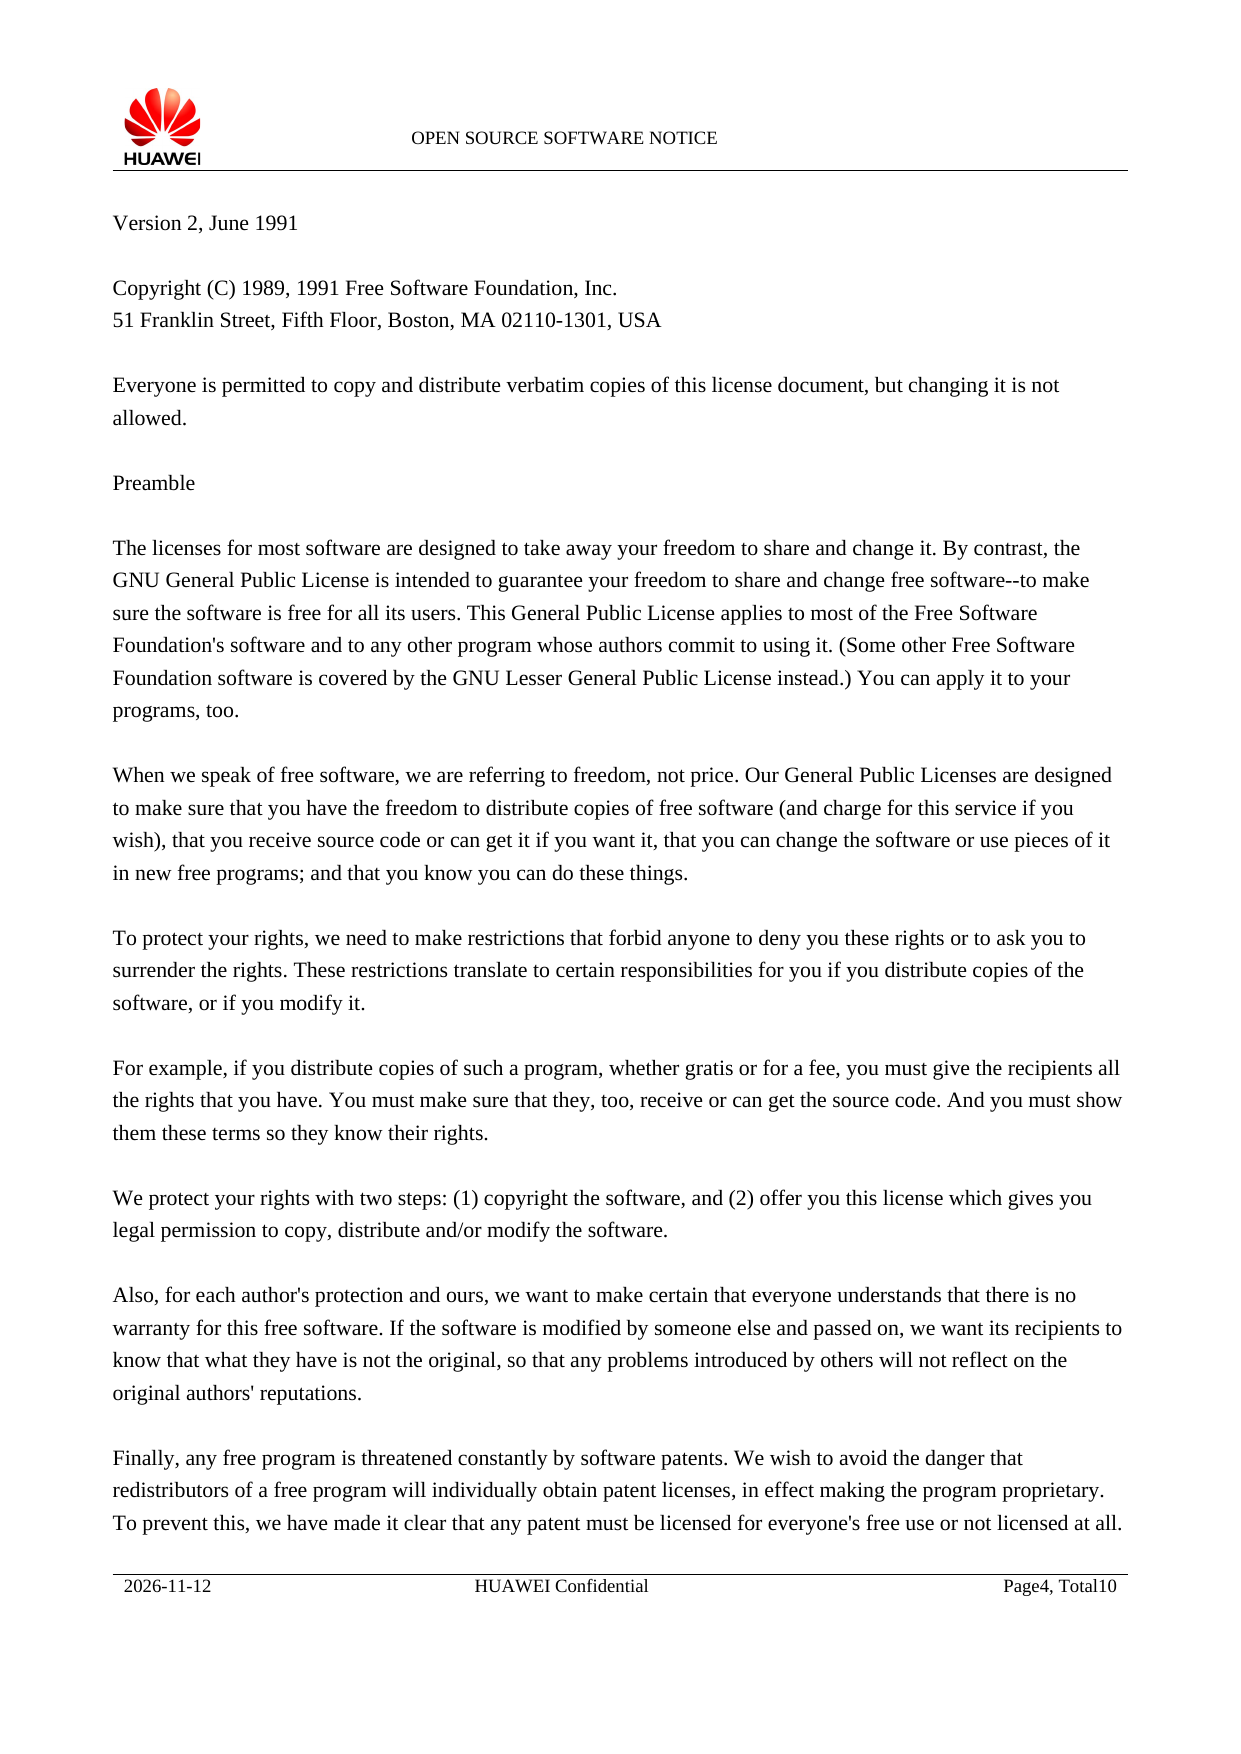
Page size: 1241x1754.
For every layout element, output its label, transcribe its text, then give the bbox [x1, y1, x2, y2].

picture [124, 88, 201, 165]
